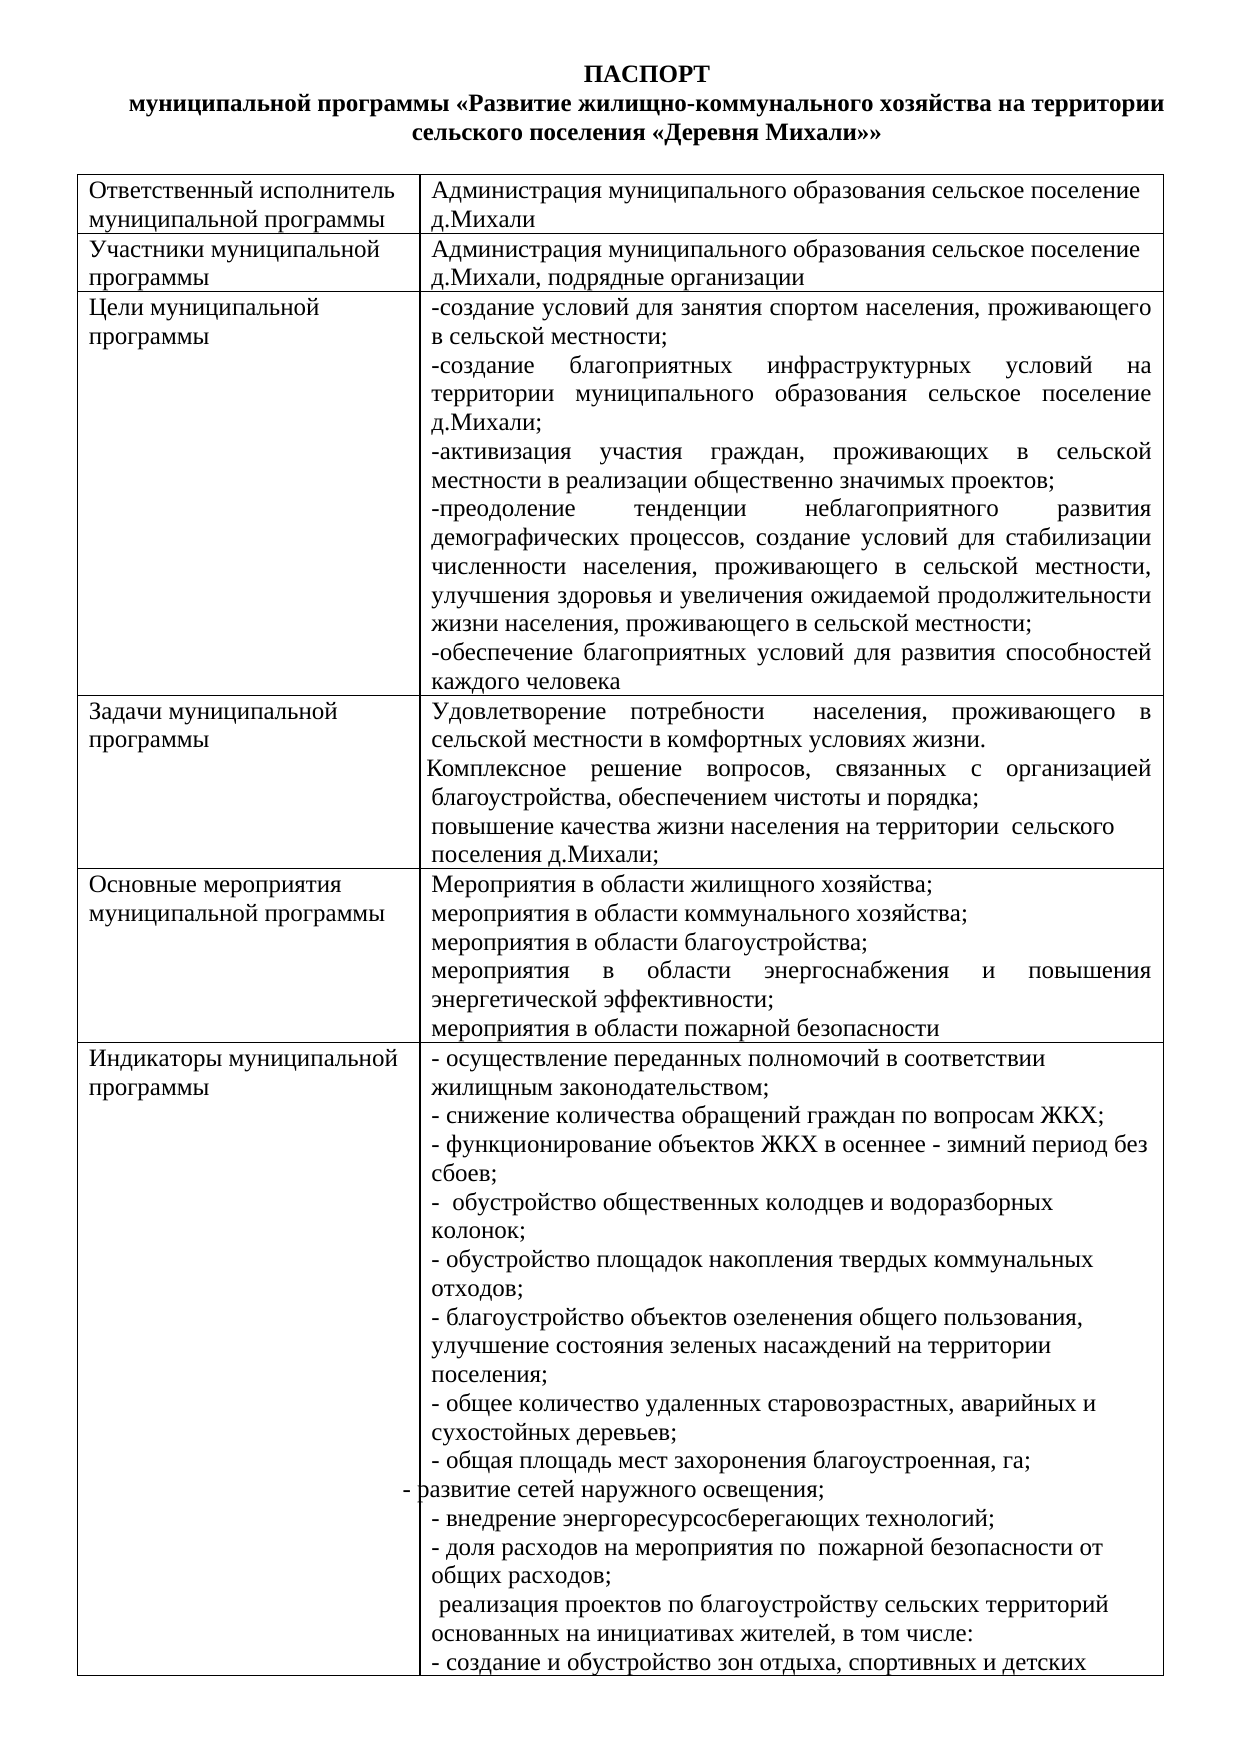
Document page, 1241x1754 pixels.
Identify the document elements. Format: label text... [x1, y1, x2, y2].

table_cell Основные мероприятия муниципальной программы [78, 869, 419, 1042]
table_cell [421, 1043, 1163, 1675]
text ПАСПОРТ [89, 59, 1205, 88]
table_cell Задачи муниципальной программы [78, 696, 419, 868]
table_header Администрация муниципального образования сельское поселение д.Михали [421, 175, 1163, 233]
table_cell Мероприятия в области жилищного хозяйства; мероприятия в области коммунального хозяйства; мероприятия в области благоустройства; мероприятия в области энергоснабжения и повышения энергетической эффективности; мероприятия в области пожарной безопасности [421, 869, 1163, 1042]
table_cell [78, 1043, 419, 1675]
table_cell Удовлетворение потребности населения, проживающего в сельской местности в комфортных условиях жизни. Комплексное решение вопросов, связанных с организацией благоустройства, обеспечением чистоты и порядка; повышение качества жизни населения на территории сельского поселения д.Михали; [421, 696, 1163, 868]
table_cell -создание условий для занятия спортом населения, проживающего в сельской местности; -создание благоприятных инфраструктурных условий на территории муниципального образования сельское поселение д.Михали; -активизация участия граждан, проживающих в сельской местности в реализации общественно значимых проектов; -преодоление тенденции неблагоприятного развития демографических процессов, создание условий для стабилизации численности населения, проживающего в сельской местности, улучшения здоровья и увеличения ожидаемой продолжительности жизни населения, проживающего в сельской местности; -обеспечение благоприятных условий для развития способностей каждого человека [421, 292, 1163, 695]
table_cell Администрация муниципального образования сельское поселение д.Михали, подрядные организации [421, 234, 1163, 291]
table_cell Цели муниципальной программы [78, 292, 419, 695]
table_cell Участники муниципальной программы [78, 234, 419, 291]
text муниципальной программы «Развитие жилищно-коммунального хозяйства на территории сельского поселения «Деревня Михали»» [89, 88, 1205, 145]
table_header Ответственный исполнитель муниципальной программы [78, 175, 419, 233]
